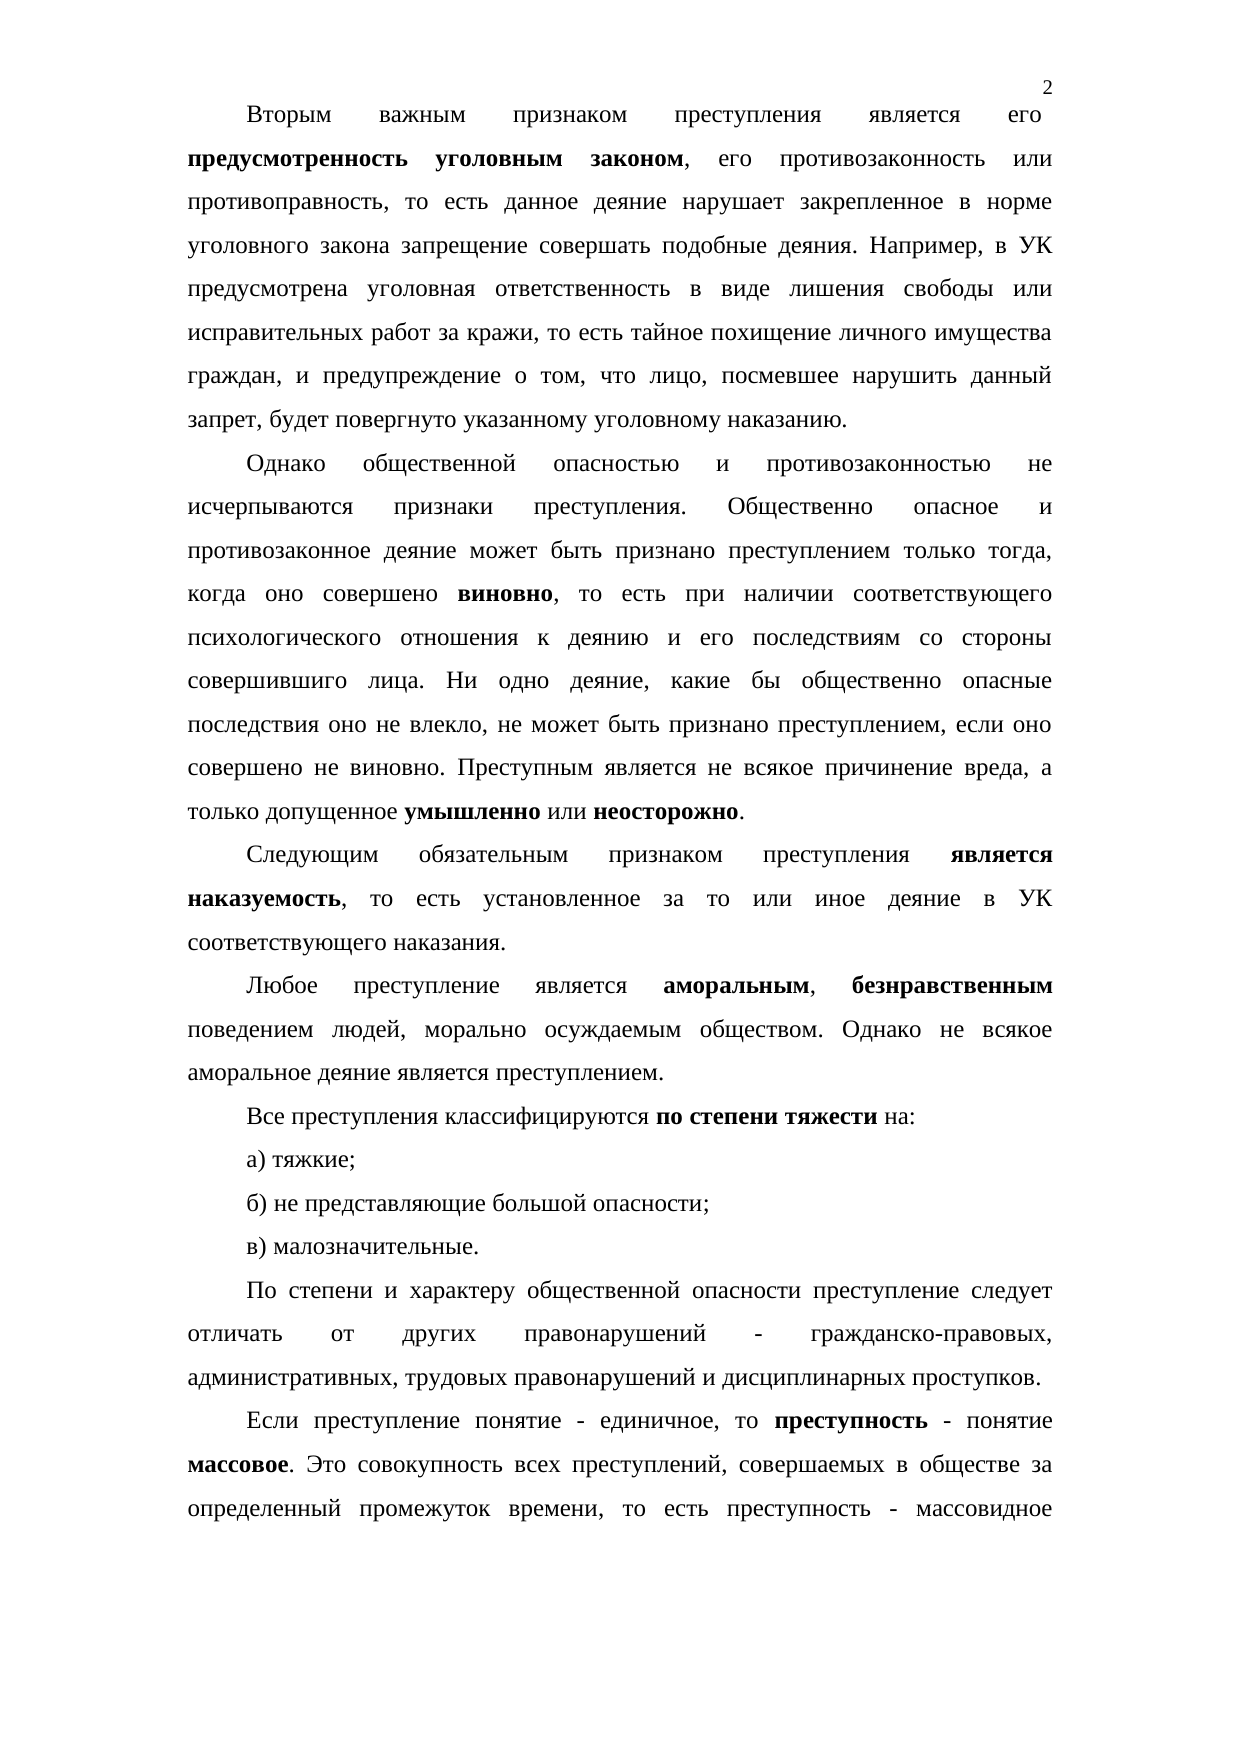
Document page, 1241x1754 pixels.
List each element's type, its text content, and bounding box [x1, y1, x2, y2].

text в) малозначительные. [187, 1231, 1053, 1260]
text Вторым важным признаком преступления является его предусмотренность уголовным законом, его противозаконность или противоправность, то есть данное деяние нарушает закрепленное в норме уголовного закона запрещение совершать подобные деяния. Например, в УК предусмотрена уголовная ответственность в виде лишения свободы или исправительных работ за кражи, то есть тайное похищение личного имущества граждан, и предупреждение о том, что лицо, посмевшее нарушить данный запрет, будет повергнуто указанному уголовному наказанию. [187, 99, 1053, 433]
text б) не представляющие большой опасности; [187, 1188, 1053, 1217]
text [187, 1405, 1053, 1521]
text Все преступления классифицируются по степени тяжести на: [187, 1101, 1053, 1129]
text Однако общественной опасностью и противозаконностью не исчерпываются признаки преступления. Общественно опасное и противозаконное деяние может быть признано преступлением только тогда, когда оно совершено виновно, то есть при наличии соответствующего психологического отношения к деянию и его последствиям со стороны совершившиго лица. Ни одно деяние, какие бы общественно опасные последствия оно не влекло, не может быть признано преступлением, если оно совершено не виновно. Преступным является не всякое причинение вреда, а только допущенное умышленно или неосторожно. [187, 447, 1053, 825]
text Следующим обязательным признаком преступления является наказуемость, то есть установленное за то или иное деяние в УК соответствующего наказания. [187, 839, 1053, 955]
text а) тяжкие; [187, 1144, 1053, 1173]
text По степени и характеру общественной опасности преступление следует отличать от других правонарушений - гражданско-правовых, административных, трудовых правонарушений и дисциплинарных проступков. [187, 1275, 1053, 1391]
text Любое преступление является аморальным, безнравственным поведением людей, морально осуждаемым обществом. Однако не всякое аморальное деяние является преступлением. [187, 970, 1053, 1086]
